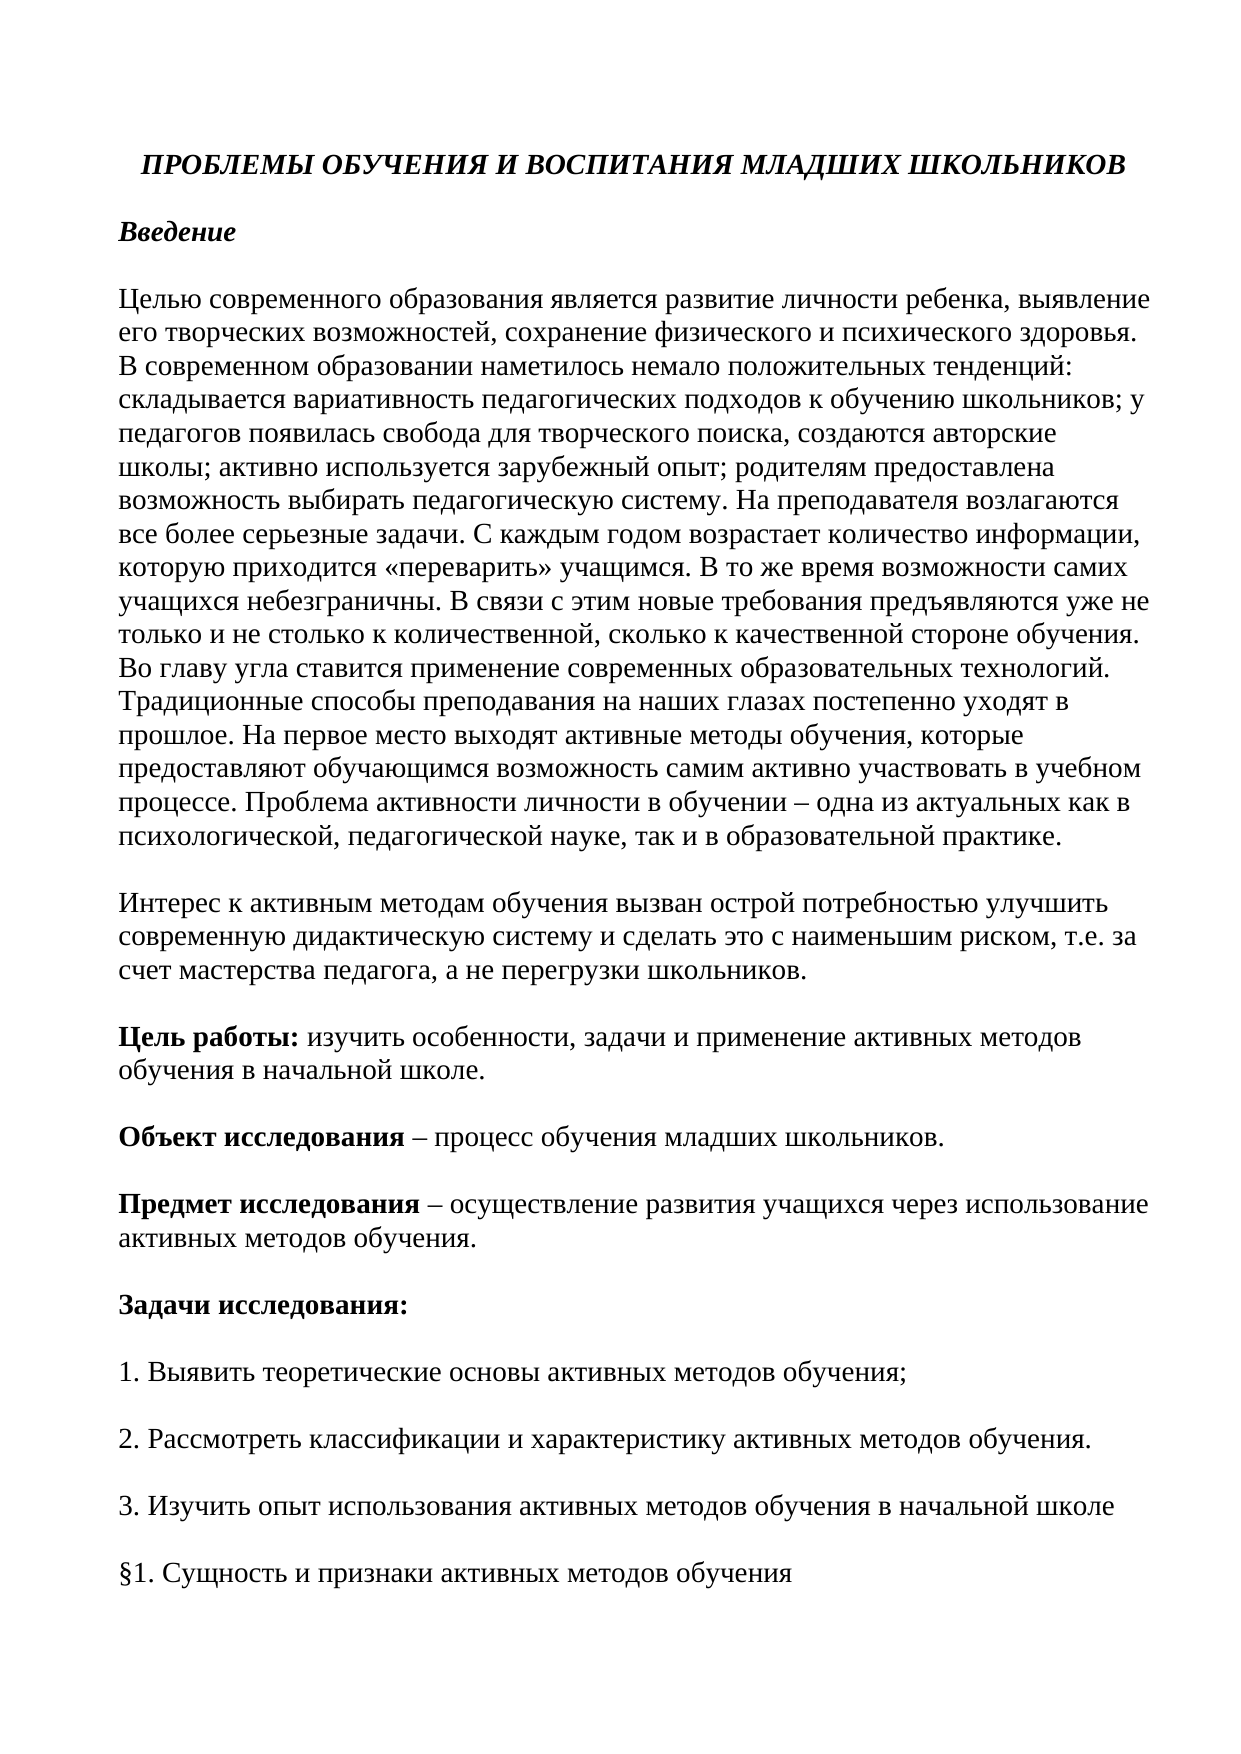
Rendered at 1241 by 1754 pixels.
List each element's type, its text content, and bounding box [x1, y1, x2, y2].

text §1. Сущность и признаки активных методов обучения [118, 1556, 1152, 1589]
text 2. Рассмотреть классификации и характеристику активных методов обучения. [118, 1421, 1152, 1455]
text Объект исследования – процесс обучения младших школьников. [118, 1119, 1152, 1153]
text Задачи исследования: [118, 1287, 1152, 1321]
text Целью современного образования является развитие личности ребенка, выявление его творческих возможностей, сохранение физического и психического здоровья. В современном образовании наметилось немало положительных тенденций: складывается вариативность педагогических подходов к обучению школьников; у педагогов появилась свобода для творческого поиска, создаются авторские школы; активно используется зарубежный опыт; родителям предоставлена возможность выбирать педагогическую систему. На преподавателя возлагаются все более серьезные задачи. С каждым годом возрастает количество информации, которую приходится «переварить» учащимся. В то же время возможности самих учащихся небезграничны. В связи с этим новые требования предъявляются уже не только и не столько к количественной, сколько к качественной стороне обучения. Во главу угла ставится применение современных образовательных технологий. Традиционные способы преподавания на наших глазах постепенно уходят в прошлое. На первое место выходят активные методы обучения, которые предоставляют обучающимся возможность самим активно участвовать в учебном процессе. Проблема активности личности в обучении – одна из актуальных как в психологической, педагогической науке, так и в образовательной практике. [118, 281, 1152, 851]
text ПРОБЛЕМЫ ОБУЧЕНИЯ И ВОСПИТАНИЯ МЛАДШИХ ШКОЛЬНИКОВ [118, 147, 1152, 180]
text Интерес к активным методам обучения вызван острой потребностью улучшить современную дидактическую систему и сделать это с наименьшим риском, т.е. за счет мастерства педагога, а не перегрузки школьников. [118, 885, 1152, 985]
text 3. Изучить опыт использования активных методов обучения в начальной школе [118, 1488, 1152, 1522]
text Предмет исследования – осуществление развития учащихся через использование активных методов обучения. [118, 1187, 1152, 1254]
text Введение [118, 214, 1152, 247]
text 1. Выявить теоретические основы активных методов обучения; [118, 1354, 1152, 1388]
text Цель работы: изучить особенности, задачи и применение активных методов обучения в начальной школе. [118, 1019, 1152, 1086]
